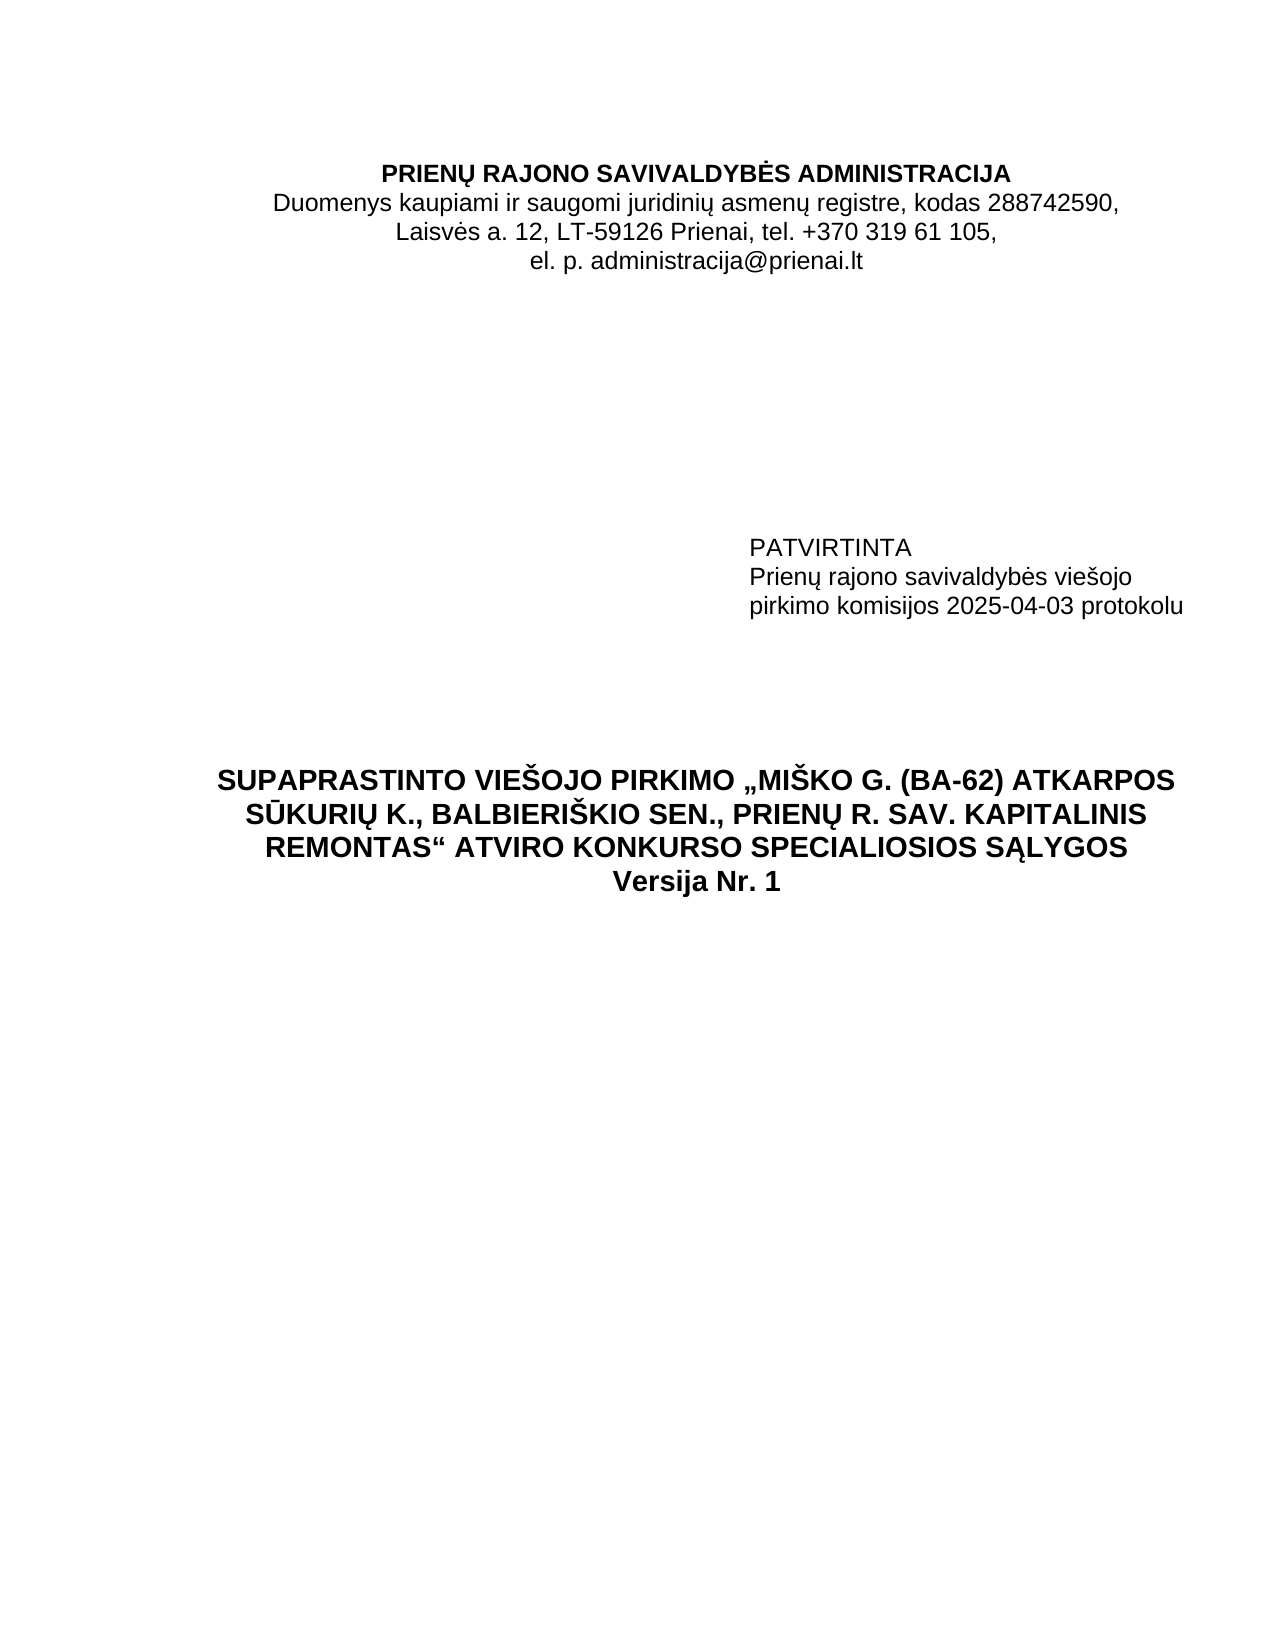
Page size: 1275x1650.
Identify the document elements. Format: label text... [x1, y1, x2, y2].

text el. p. administracija@prienai.lt [177, 246, 1216, 274]
text Laisvės a. 12, LT-59126 Prienai, tel. +370 319 61 105, [177, 217, 1216, 246]
text SUPAPRASTINTO VIEŠOJO PIRKIMO „MIŠKO G. (BA-62) ATKARPOS SŪKURIŲ K., BALBIERIŠKIO SEN., PRIENŲ R. SAV. KAPITALINIS REMONTAS“ ATVIRO KONKURSO SPECIALIOSIOS SĄLYGOS [177, 763, 1216, 864]
text Prienų rajono savivaldybės viešojo pirkimo komisijos 2025-04-03 protokolu [749, 562, 1199, 619]
text Duomenys kaupiami ir saugomi juridinių asmenų registre, kodas 288742590, [177, 188, 1216, 217]
text Versija Nr. 1 [177, 864, 1216, 897]
text PATVIRTINTA [749, 533, 1216, 562]
text Prienų rajono savivaldybės administracija [177, 159, 1216, 188]
